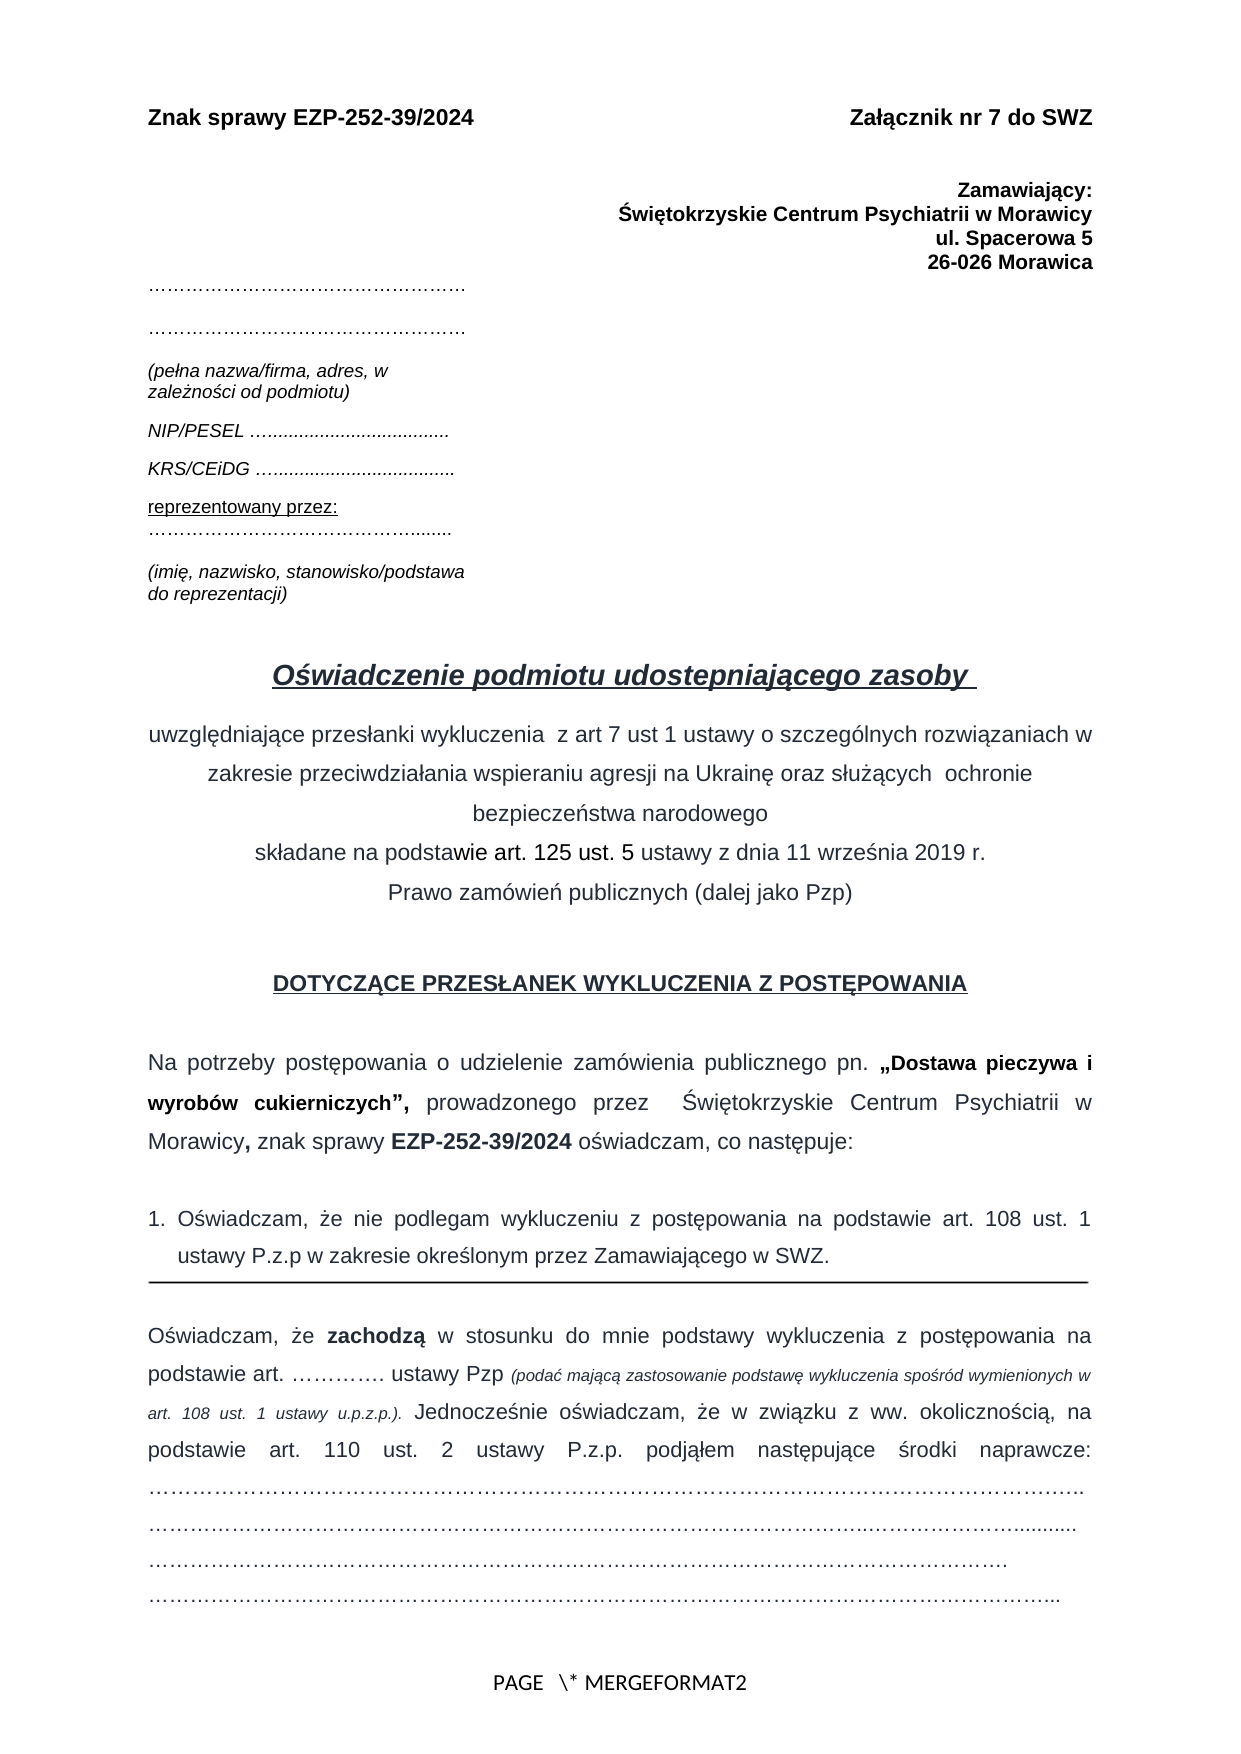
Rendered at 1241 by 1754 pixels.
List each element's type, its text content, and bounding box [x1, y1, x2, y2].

text Oświadczam, że zachodzą w stosunku do mnie podstawy wykluczenia z postępowania na podstawie art. …………. ustawy Pzp (podać mającą zastosowanie podstawę wykluczenia spośród wymienionych w art. 108 ust. 1 ustawy u.p.z.p.). Jednocześnie oświadczam, że w związku z ww. okolicznością, na podstawie art. 110 ust. 2 ustawy P.z.p. podjąłem następujące środki naprawcze: …………………………………………………………………………………………………………….…..…………………………………………………………………………………………..…………………...........…………………………………………………………………………………………………………….…………………………………………………………………………………………………………………... [148, 1323, 1093, 1607]
text Zamawiający: [694, 178, 1093, 202]
text NIP/PESEL …................................... [148, 419, 472, 441]
text (pełna nazwa/firma, adres, w zależności od podmiotu) [148, 360, 472, 403]
text ………………………………………………………………………………………… [148, 273, 472, 338]
text ……………………………………........ [148, 518, 472, 539]
text Oświadczenie podmiotu udostepniającego zasoby [148, 658, 1093, 692]
text Prawo zamówień publicznych (dalej jako Pzp) [148, 879, 1093, 905]
text składane na podstawie art. 125 ust. 5 ustawy z dnia 11 września 2019 r. [148, 839, 1093, 866]
picture [147, 1281, 1092, 1286]
text 26-026 Morawica [768, 249, 1093, 273]
text uwzględniające przesłanki wykluczenia z art 7 ust 1 ustawy o szczególnych rozwiązaniach w zakresie przeciwdziałania wspieraniu agresji na Ukrainę oraz służących ochronie bezpieczeństwa narodowego [148, 721, 1093, 826]
text (imię, nazwisko, stanowisko/podstawa do reprezentacji) [148, 561, 472, 604]
text reprezentowany przez: [148, 496, 1093, 518]
text Znak sprawy EZP-252-39/2024 Załącznik nr 7 do SWZ [148, 103, 1093, 130]
text KRS/CEiDG …................................... [148, 458, 472, 479]
list Oświadczam, że nie podlegam wykluczeniu z postępowania na podstawie art. 108 ust. 1 ustawy P.z.p w zakresie określonym przez Zamawiającego w SWZ. [148, 1205, 1093, 1268]
text Na potrzeby postępowania o udzielenie zamówienia publicznego pn. „Dostawa pieczywa i wyrobów cukierniczych”, prowadzonego przez Świętokrzyskie Centrum Psychiatrii w Morawicy, znak sprawy EZP-252-39/2024 oświadczam, co następuje: [148, 1049, 1093, 1154]
text ul. Spacerowa 5 [768, 226, 1093, 249]
text DOTYCZĄCE PRZESŁANEK WYKLUCZENIA Z POSTĘPOWANIA [148, 970, 1093, 997]
text Świętokrzyskie Centrum Psychiatrii w Morawicy [148, 202, 1093, 226]
